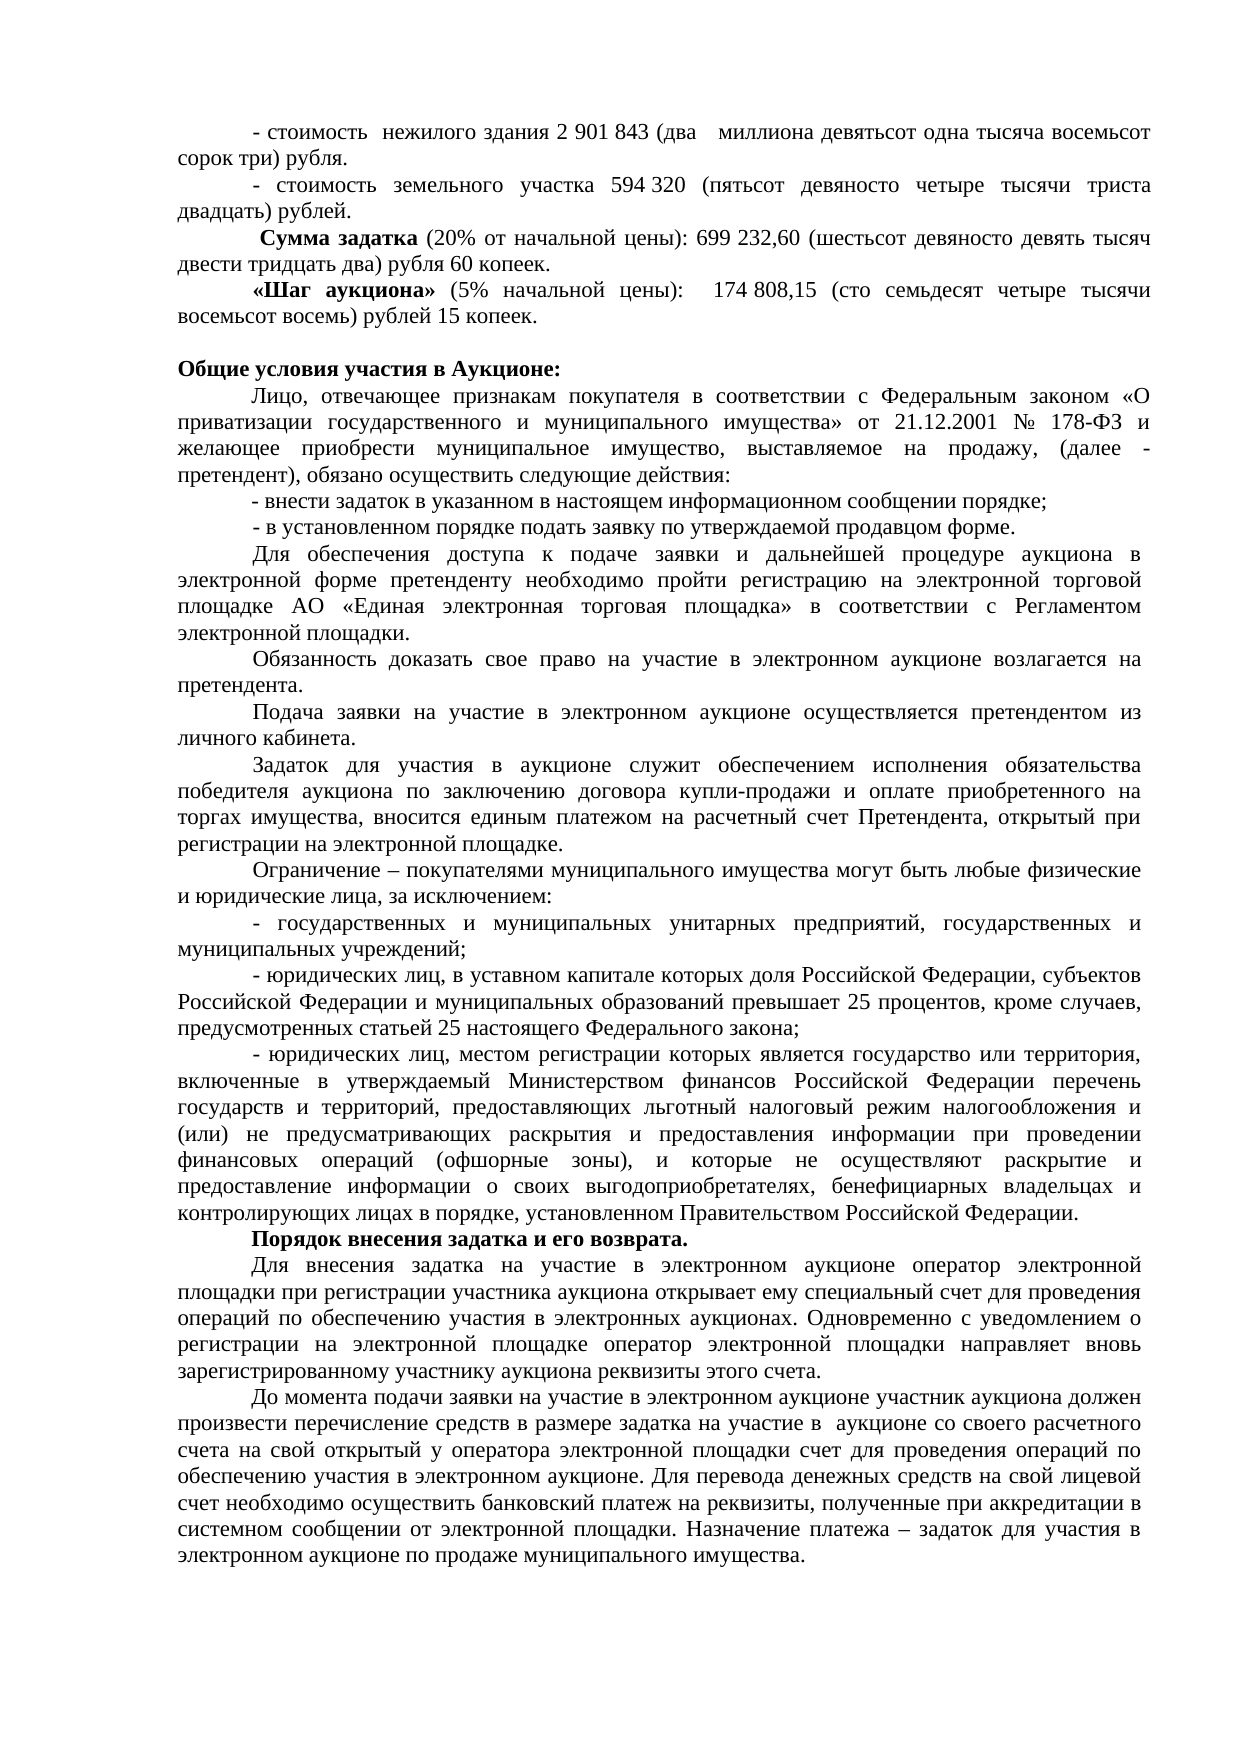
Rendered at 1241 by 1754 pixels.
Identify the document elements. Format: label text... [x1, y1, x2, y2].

text - государственных и муниципальных унитарных предприятий, государственных и муниципальных учреждений; [177, 909, 1143, 961]
text «Шаг аукциона» (5% начальной цены): 174 808,15 (сто семьдесят четыре тысячи восемьсот восемь) рублей 15 копеек. [177, 276, 1152, 329]
text Порядок внесения задатка и его возврата. [177, 1225, 1152, 1251]
text Лицо, отвечающее признакам покупателя в соответствии с Федеральным законом «О приватизации государственного и муниципального имущества» от 21.12.2001 № 178-ФЗ и желающее приобрести муниципальное имущество, выставляемое на продажу, (далее - претендент), обязано осуществить следующие действия: [177, 382, 1152, 487]
text - юридических лиц, в уставном капитале которых доля Российской Федерации, субъектов Российской Федерации и муниципальных образований превышает 25 процентов, кроме случаев, предусмотренных статьей 25 настоящего Федерального закона; [177, 961, 1143, 1041]
text Для обеспечения доступа к подаче заявки и дальнейшей процедуре аукциона в электронной форме претенденту необходимо пройти регистрацию на электронной торговой площадке АО «Единая электронная торговая площадка» в соответствии с Регламентом электронной площадки. [177, 540, 1143, 645]
text Сумма задатка (20% от начальной цены): 699 232,60 (шестьсот девяносто девять тысяч двести тридцать два) рубля 60 копеек. [177, 223, 1152, 276]
text Обязанность доказать свое право на участие в электронном аукционе возлагается на претендента. [177, 645, 1143, 698]
text - стоимость нежилого здания 2 901 843 (два миллиона девятьсот одна тысяча восемьсот сорок три) рубля. [177, 118, 1152, 171]
text Задаток для участия в аукционе служит обеспечением исполнения обязательства победителя аукциона по заключению договора купли-продажи и оплате приобретенного на торгах имущества, вносится единым платежом на расчетный счет Претендента, открытый при регистрации на электронной площадке. [177, 751, 1143, 856]
text Для внесения задатка на участие в электронном аукционе оператор электронной площадки при регистрации участника аукциона открывает ему специальный счет для проведения операций по обеспечению участия в электронных аукционах. Одновременно с уведомлением о регистрации на электронной площадке оператор электронной площадки направляет вновь зарегистрированному участнику аукциона реквизиты этого счета. [177, 1251, 1143, 1383]
text - юридических лиц, местом регистрации которых является государство или территория, включенные в утверждаемый Министерством финансов Российской Федерации перечень государств и территорий, предоставляющих льготный налоговый режим налогообложения и (или) не предусматривающих раскрытия и предоставления информации при проведении финансовых операций (офшорные зоны), и которые не осуществляют раскрытие и предоставление информации о своих выгодоприобретателях, бенефициарных владельцах и контролирующих лицах в порядке, установленном Правительством Российской Федерации. [177, 1041, 1143, 1225]
text - стоимость земельного участка 594 320 (пятьсот девяносто четыре тысячи триста двадцать) рублей. [177, 171, 1152, 223]
text До момента подачи заявки на участие в электронном аукционе участник аукциона должен произвести перечисление средств в размере задатка на участие в аукционе со своего расчетного счета на свой открытый у оператора электронной площадки счет для проведения операций по обеспечению участия в электронном аукционе. Для перевода денежных средств на свой лицевой счет необходимо осуществить банковский платеж на реквизиты, полученные при аккредитации в системном сообщении от электронной площадки. Назначение платежа – задаток для участия в электронном аукционе по продаже муниципального имущества. [177, 1383, 1143, 1568]
text Общие условия участия в Аукционе: [177, 355, 1152, 382]
text - внести задаток в указанном в настоящем информационном сообщении порядке; [177, 487, 1152, 513]
text - в установленном порядке подать заявку по утверждаемой продавцом форме. [177, 513, 1143, 540]
text Ограничение – покупателями муниципального имущества могут быть любые физические и юридические лица, за исключением: [177, 856, 1143, 909]
text Подача заявки на участие в электронном аукционе осуществляется претендентом из личного кабинета. [177, 698, 1143, 751]
